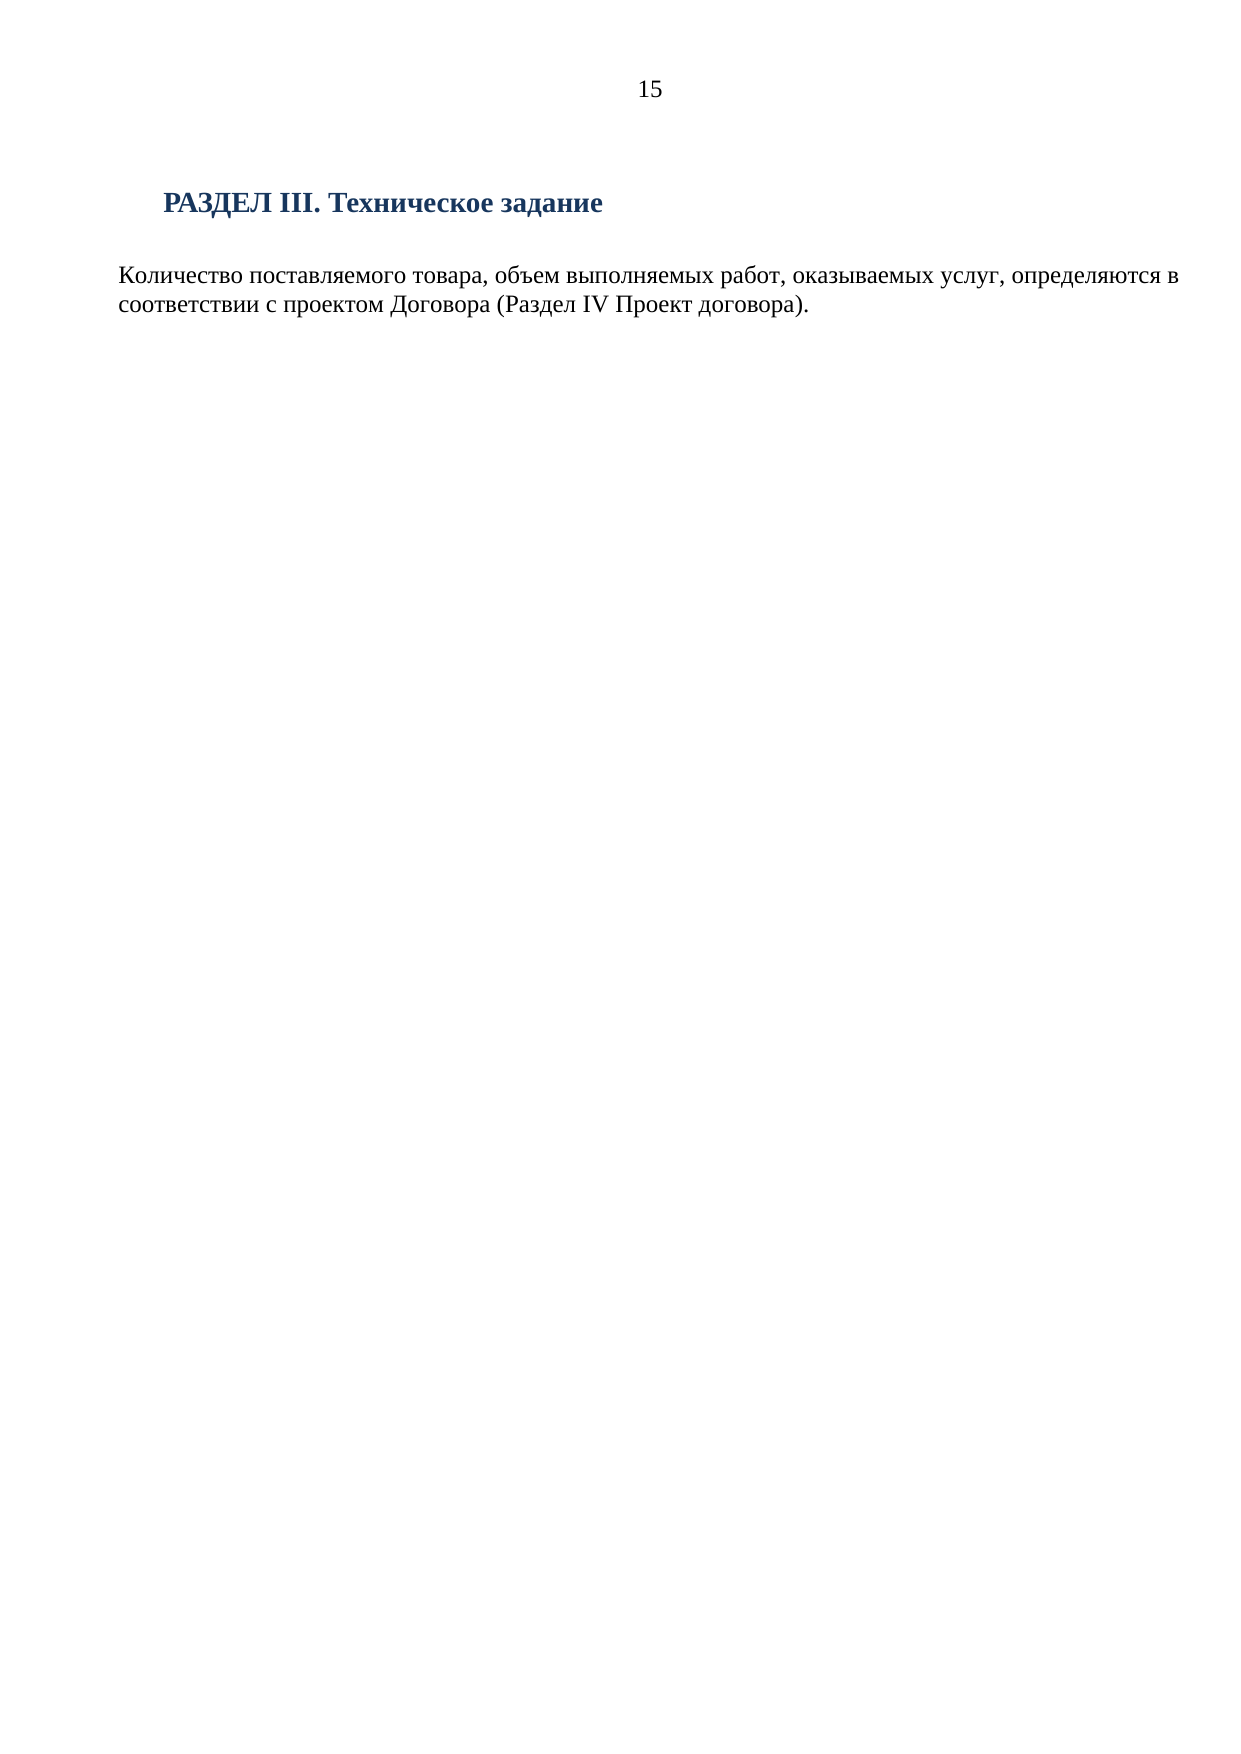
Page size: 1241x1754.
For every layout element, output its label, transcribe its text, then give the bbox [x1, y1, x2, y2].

subtitle РАЗДЕЛ III. Техническое задание [163, 185, 1181, 219]
text Количество поставляемого товара, объем выполняемых работ, оказываемых услуг, определяются в соответствии с проектом Договора (Раздел IV Проект договора). [118, 260, 1181, 317]
